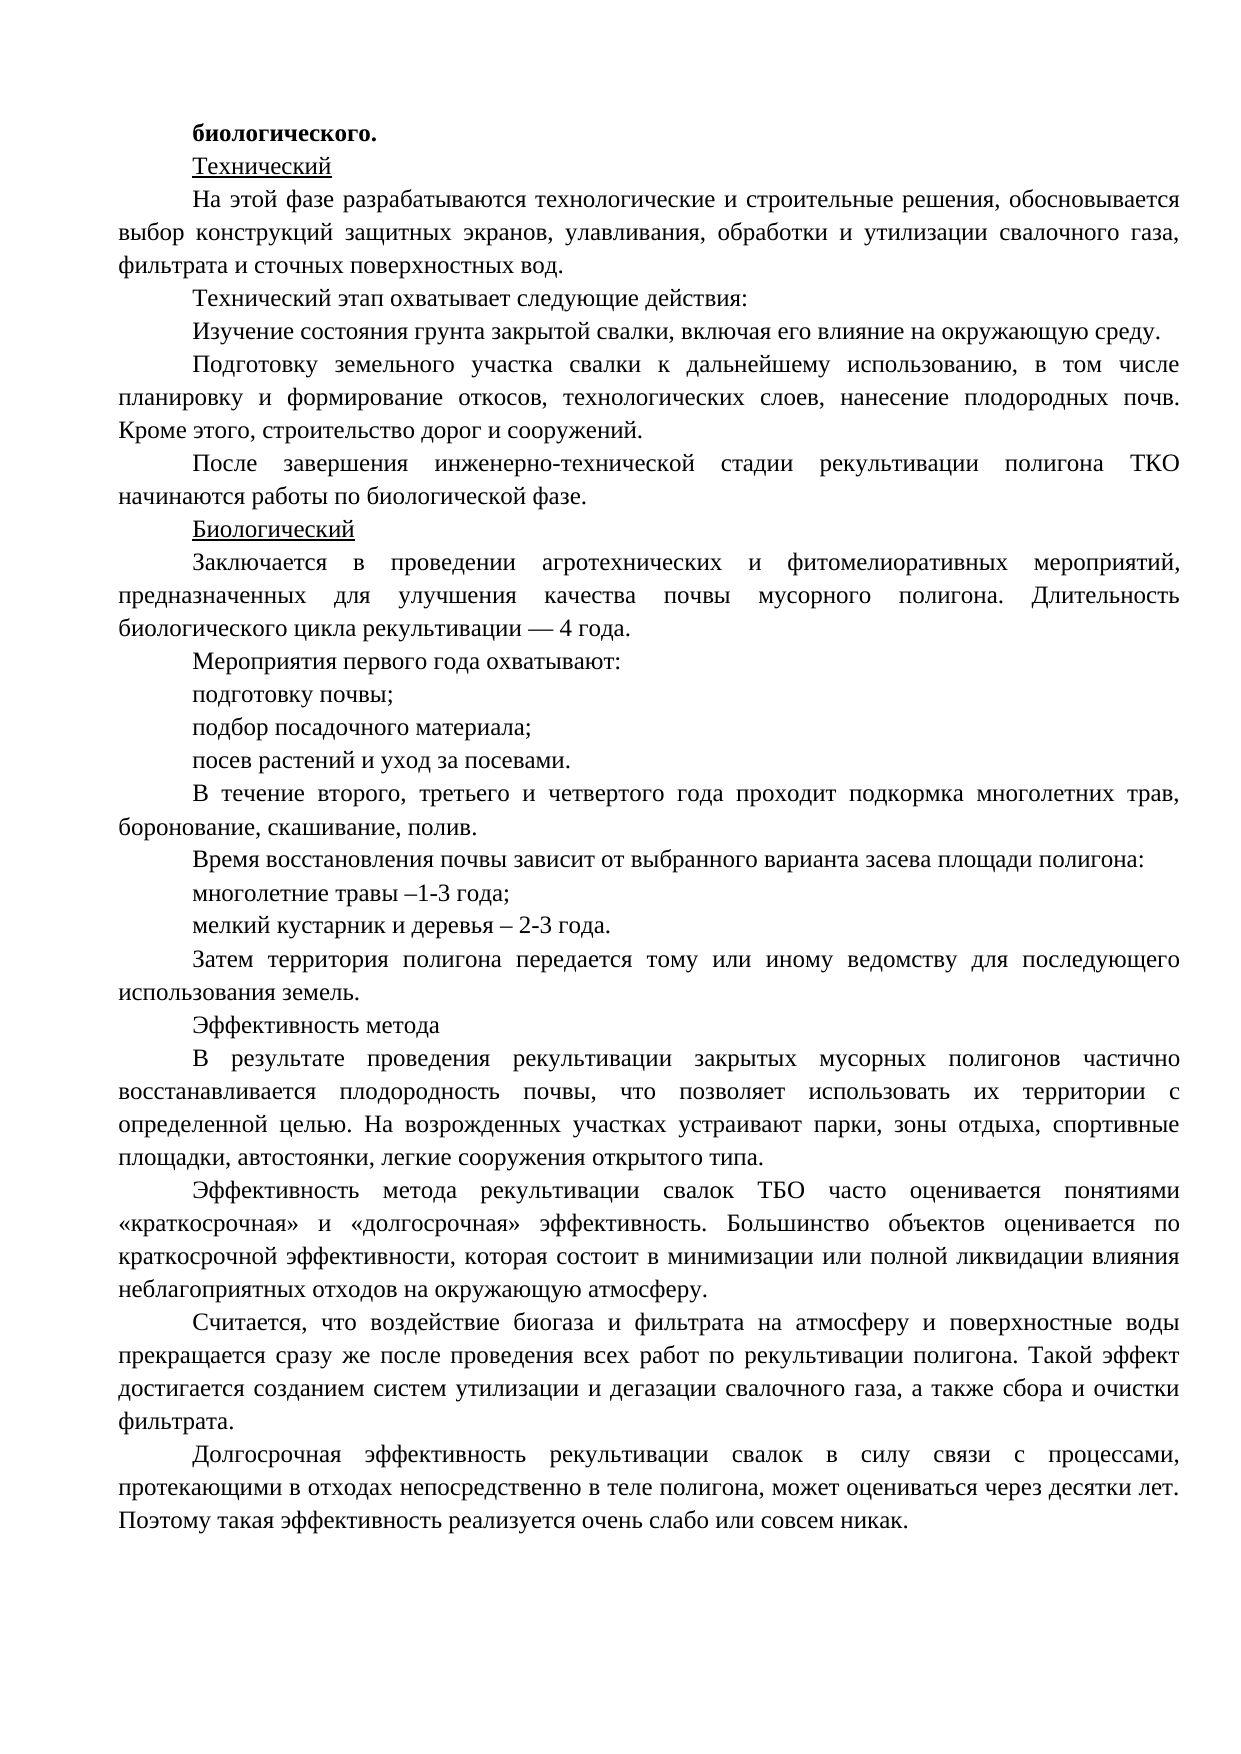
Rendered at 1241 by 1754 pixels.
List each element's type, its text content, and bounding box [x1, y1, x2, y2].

text подготовку почвы; [118, 679, 1181, 708]
text Технический [118, 151, 1181, 180]
text многолетние травы –1-3 года; [118, 878, 1181, 906]
text Заключается в проведении агротехнических и фитомелиоративных мероприятий, предназначенных для улучшения качества почвы мусорного полигона. Длительность биологического цикла рекультивации — 4 года. [118, 547, 1181, 642]
text Технический этап охватывает следующие действия: [118, 283, 1181, 312]
text подбор посадочного материала; [118, 712, 1181, 741]
text Изучение состояния грунта закрытой свалки, включая его влияние на окружающую среду. [118, 316, 1181, 345]
text биологического. [118, 118, 1181, 147]
text посев растений и уход за посевами. [118, 746, 1181, 774]
text Время восстановления почвы зависит от выбранного варианта засева площади полигона: [118, 844, 1181, 873]
text Подготовку земельного участка свалки к дальнейшему использованию, в том числе планировку и формирование откосов, технологических слоев, нанесение плодородных почв. Кроме этого, строительство дорог и сооружений. [118, 349, 1181, 444]
text Эффективность метода [118, 1010, 1181, 1038]
text Эффективность метода рекультивации свалок ТБО часто оценивается понятиями «краткосрочная» и «долгосрочная» эффективность. Большинство объектов оценивается по краткосрочной эффективности, которая состоит в минимизации или полной ликвидации влияния неблагоприятных отходов на окружающую атмосферу. [118, 1175, 1181, 1303]
text Долгосрочная эффективность рекультивации свалок в силу связи с процессами, протекающими в отходах непосредственно в теле полигона, может оцениваться через десятки лет. Поэтому такая эффективность реализуется очень слабо или совсем никак. [118, 1439, 1181, 1534]
text На этой фазе разрабатываются технологические и строительные решения, обосновывается выбор конструкций защитных экранов, улавливания, обработки и утилизации свалочного газа, фильтрата и сточных поверхностных вод. [118, 184, 1181, 279]
text Биологический [118, 514, 1181, 543]
text В течение второго, третьего и четвертого года проходит подкормка многолетних трав, боронование, скашивание, полив. [118, 778, 1181, 840]
text Считается, что воздействие биогаза и фильтрата на атмосферу и поверхностные воды прекращается сразу же после проведения всех работ по рекультивации полигона. Такой эффект достигается созданием систем утилизации и дегазации свалочного газа, а также сбора и очистки фильтрата. [118, 1307, 1181, 1435]
text В результате проведения рекультивации закрытых мусорных полигонов частично восстанавливается плодородность почвы, что позволяет использовать их территории с определенной целью. На возрожденных участках устраивают парки, зоны отдыха, спортивные площадки, автостоянки, легкие сооружения открытого типа. [118, 1043, 1181, 1171]
text Затем территория полигона передается тому или иному ведомству для последующего использования земель. [118, 944, 1181, 1005]
text После завершения инженерно-технической стадии рекультивации полигона ТКО начинаются работы по биологической фазе. [118, 448, 1181, 510]
text Мероприятия первого года охватывают: [118, 646, 1181, 675]
text мелкий кустарник и деревья – 2-3 года. [118, 911, 1181, 939]
